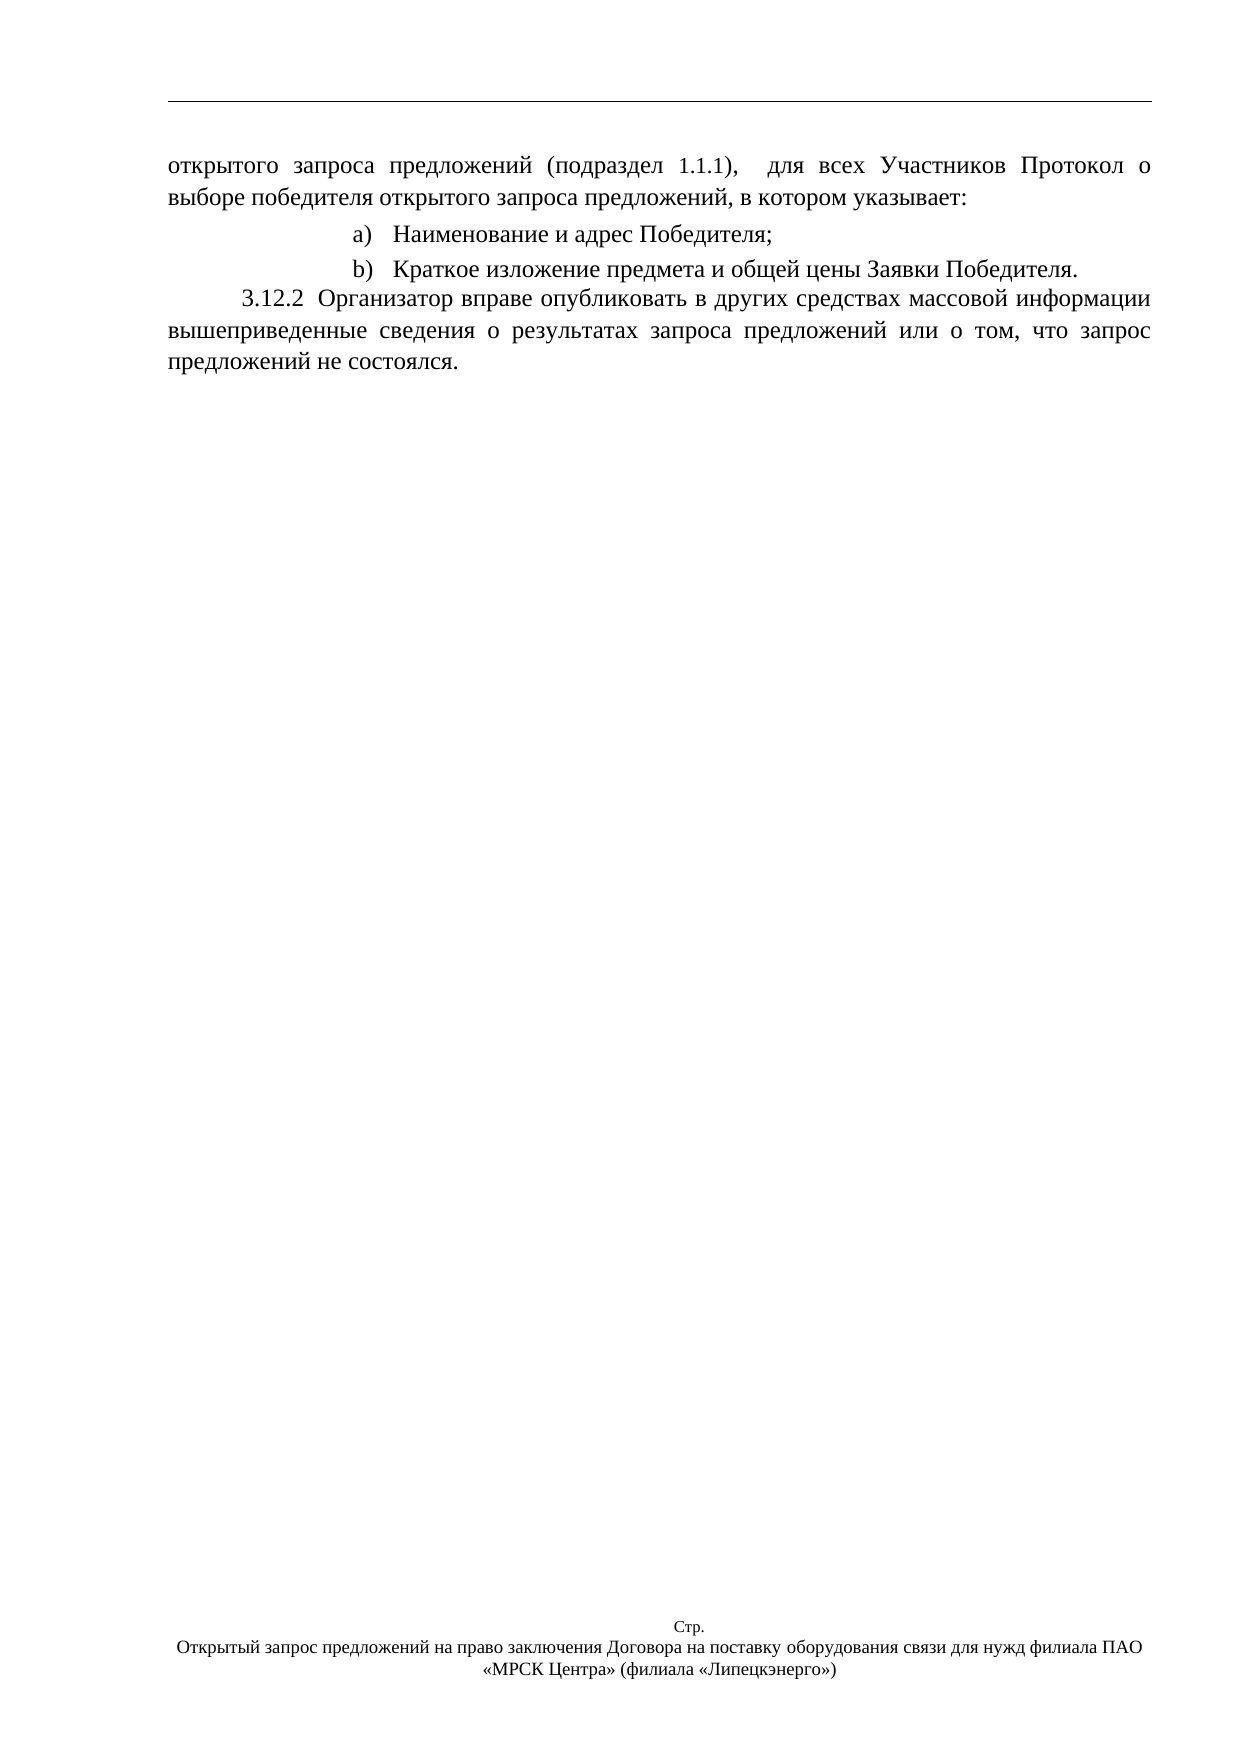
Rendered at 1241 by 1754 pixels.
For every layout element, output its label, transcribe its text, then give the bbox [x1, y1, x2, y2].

list Краткое изложение предмета и общей цены Заявки Победителя. [286, 254, 1166, 283]
text 3.12.2 Организатор вправе опубликовать в других средствах массовой информации вышеприведенные сведения о результатах запроса предложений или о том, что запрос предложений не состоялся. [168, 283, 1152, 375]
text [168, 150, 1152, 210]
list Наименование и адрес Победителя; [286, 219, 1166, 248]
